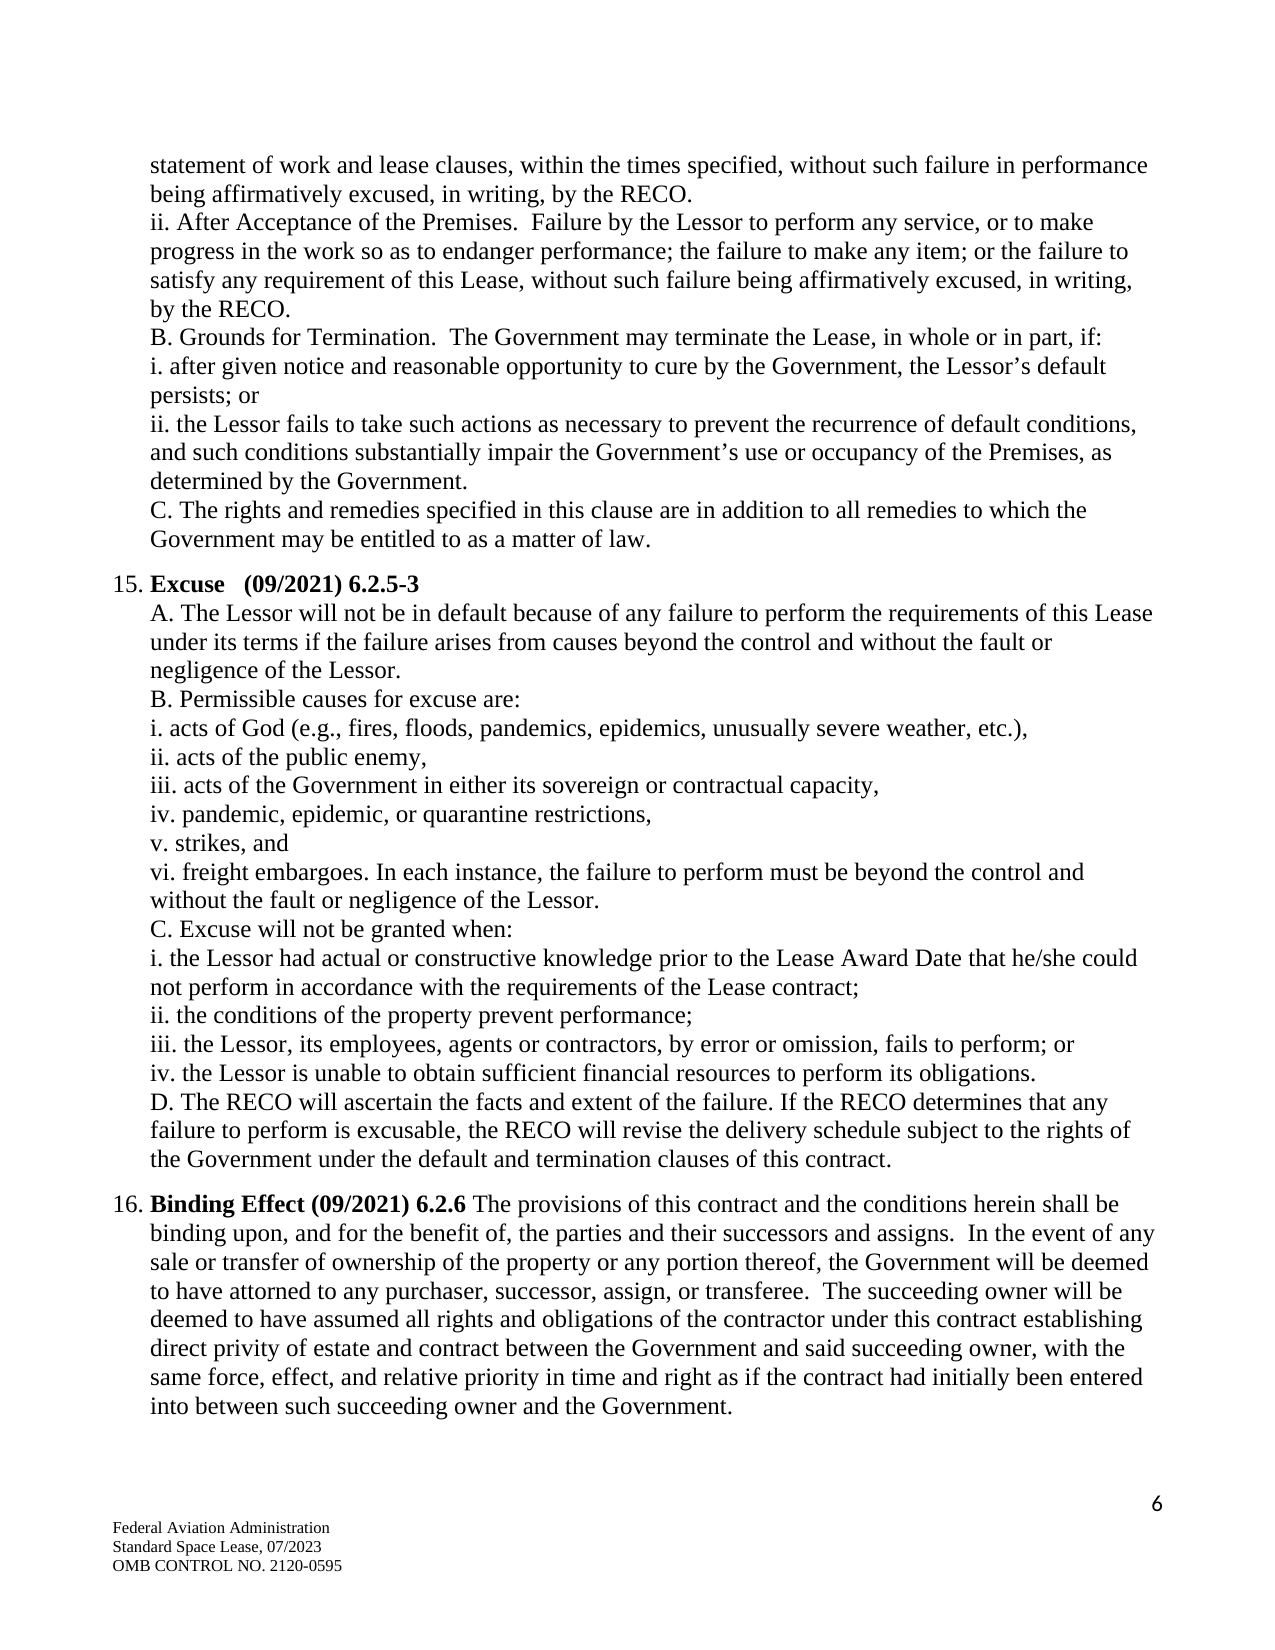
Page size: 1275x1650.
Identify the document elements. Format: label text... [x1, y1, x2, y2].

list Binding Effect (09/2021) 6.2.6 Insert in all real estate contracts except purchases, eminent domain and outgrants. The provisions of this contract and the conditions herein shall be binding upon, and for the benefit of, the parties and their successors and assigns. In the event of any sale or transfer of ownership of the property or any portion thereof, the Government will be deemed to have attorned to any purchaser, successor, assign, or transferee. The succeeding owner will be deemed to have assumed all rights and obligations of the contractor under this contract establishing direct privity of estate and contract between the Government and said succeeding owner, with the same force, effect, and relative priority in time and right as if the contract had initially been entered into between such succeeding owner and the Government. [112, 1189, 1162, 1419]
list Excuse (09/2021) 6.2.5-3 Insert in all leases. A. The Lessor will not be in default because of any failure to perform the requirements of this Lease under its terms if the failure arises from causes beyond the control and without the fault or negligence of the Lessor. B. Permissible causes for excuse are: i. acts of God (e.g., fires, floods, pandemics, epidemics, unusually severe weather, etc.), ii. acts of the public enemy, iii. acts of the Government in either its sovereign or contractual capacity, iv. pandemic, epidemic, or quarantine restrictions, v. strikes, and vi. freight embargoes. In each instance, the failure to perform must be beyond the control and without the fault or negligence of the Lessor. C. Excuse will not be granted when: i. the Lessor had actual or constructive knowledge prior to the Lease Award Date that he/she could not perform in accordance with the requirements of the Lease contract; ii. the conditions of the property prevent performance; iii. the Lessor, its employees, agents or contractors, by error or omission, fails to perform; or iv. the Lessor is unable to obtain sufficient financial resources to perform its obligations. D. The RECO will ascertain the facts and extent of the failure. If the RECO determines that any failure to perform is excusable, the RECO will revise the delivery schedule subject to the rights of the Government under the default and termination clauses of this contract. [112, 569, 1162, 1173]
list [112, 150, 1162, 552]
